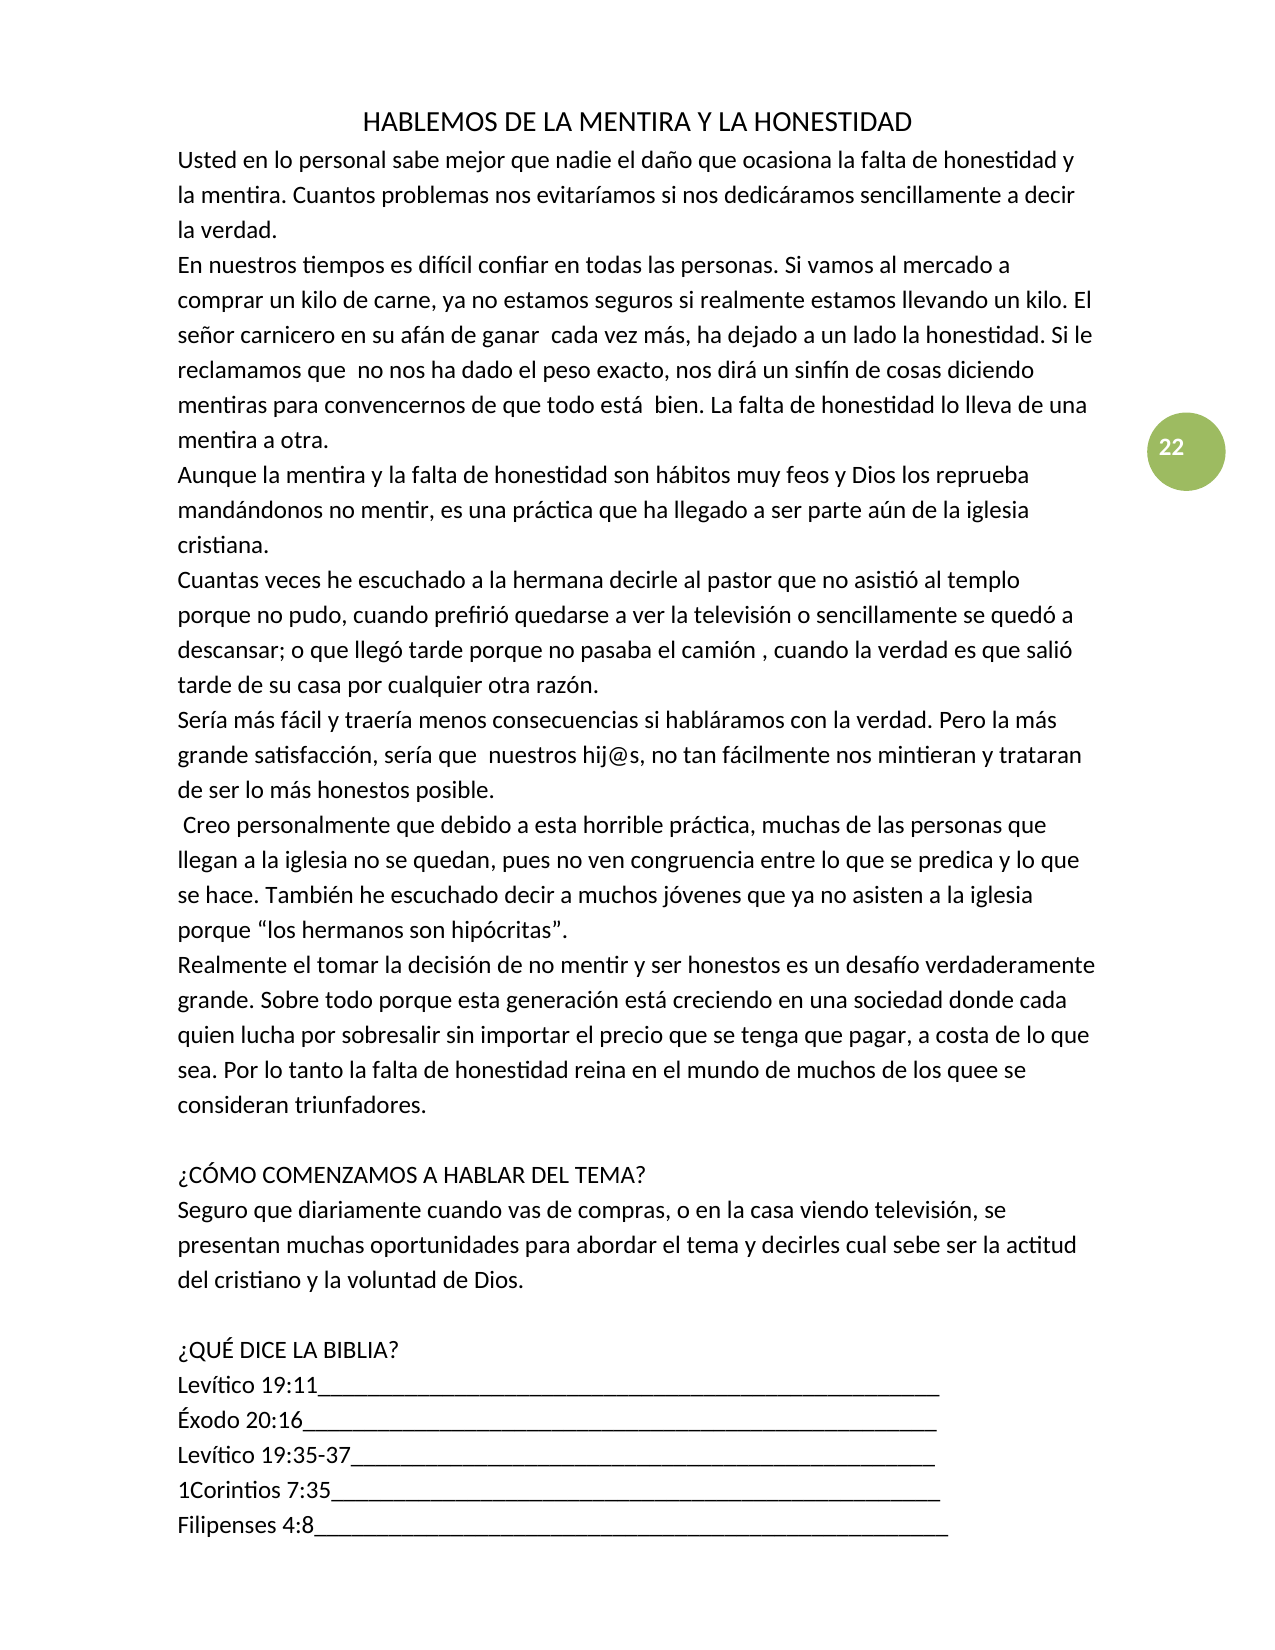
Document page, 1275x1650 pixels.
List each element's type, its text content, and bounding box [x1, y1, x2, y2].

list Sería más fácil y traería menos consecuencias si habláramos con la verdad. Pero la más grande satisfacción, sería que nuestros hij@s, no tan fácilmente nos mintieran y trataran de ser lo más honestos posible. [177, 704, 1098, 805]
list Éxodo 20:16___________________________________________________ [177, 1404, 1098, 1435]
list Levítico 19:11__________________________________________________ [177, 1369, 1098, 1400]
list Cuantas veces he escuchado a la hermana decirle al pastor que no asistió al templo porque no pudo, cuando prefirió quedarse a ver la televisión o sencillamente se quedó a descansar; o que llegó tarde porque no pasaba el camión , cuando la verdad es que salió tarde de su casa por cualquier otra razón. [177, 564, 1098, 700]
list Filipenses 4:8___________________________________________________ [177, 1509, 1098, 1540]
list Creo personalmente que debido a esta horrible práctica, muchas de las personas que llegan a la iglesia no se quedan, pues no ven congruencia entre lo que se predica y lo que se hace. También he escuchado decir a muchos jóvenes que ya no asisten a la iglesia porque “los hermanos son hipócritas”. [177, 809, 1098, 945]
list Levítico 19:35-37_______________________________________________ [177, 1439, 1098, 1470]
list 1Corintios 7:35_________________________________________________ [177, 1474, 1098, 1505]
list En nuestros tiempos es difícil confiar en todas las personas. Si vamos al mercado a comprar un kilo de carne, ya no estamos seguros si realmente estamos llevando un kilo. El señor carnicero en su afán de ganar cada vez más, ha dejado a un lado la honestidad. Si le reclamamos que no nos ha dado el peso exacto, nos dirá un sinfín de cosas diciendo mentiras para convencernos de que todo está bien. La falta de honestidad lo lleva de una mentira a otra. [177, 249, 1098, 455]
list Realmente el tomar la decisión de no mentir y ser honestos es un desafío verdaderamente grande. Sobre todo porque esta generación está creciendo en una sociedad donde cada quien lucha por sobresalir sin importar el precio que se tenga que pagar, a costa de lo que sea. Por lo tanto la falta de honestidad reina en el mundo de muchos de los quee se consideran triunfadores. [177, 949, 1098, 1120]
list ¿CÓMO COMENZAMOS A HABLAR DEL TEMA? [177, 1159, 1098, 1190]
list ¿QUÉ DICE LA BIBLIA? [177, 1334, 1098, 1365]
list Seguro que diariamente cuando vas de compras, o en la casa viendo televisión, se presentan muchas oportunidades para abordar el tema y decirles cual sebe ser la actitud del cristiano y la voluntad de Dios. [177, 1194, 1098, 1295]
list HABLEMOS DE LA MENTIRA Y LA HONESTIDAD [177, 103, 1098, 139]
list Aunque la mentira y la falta de honestidad son hábitos muy feos y Dios los reprueba mandándonos no mentir, es una práctica que ha llegado a ser parte aún de la iglesia cristiana. [177, 459, 1098, 560]
list Usted en lo personal sabe mejor que nadie el daño que ocasiona la falta de honestidad y la mentira. Cuantos problemas nos evitaríamos si nos dedicáramos sencillamente a decir la verdad. [177, 144, 1098, 245]
